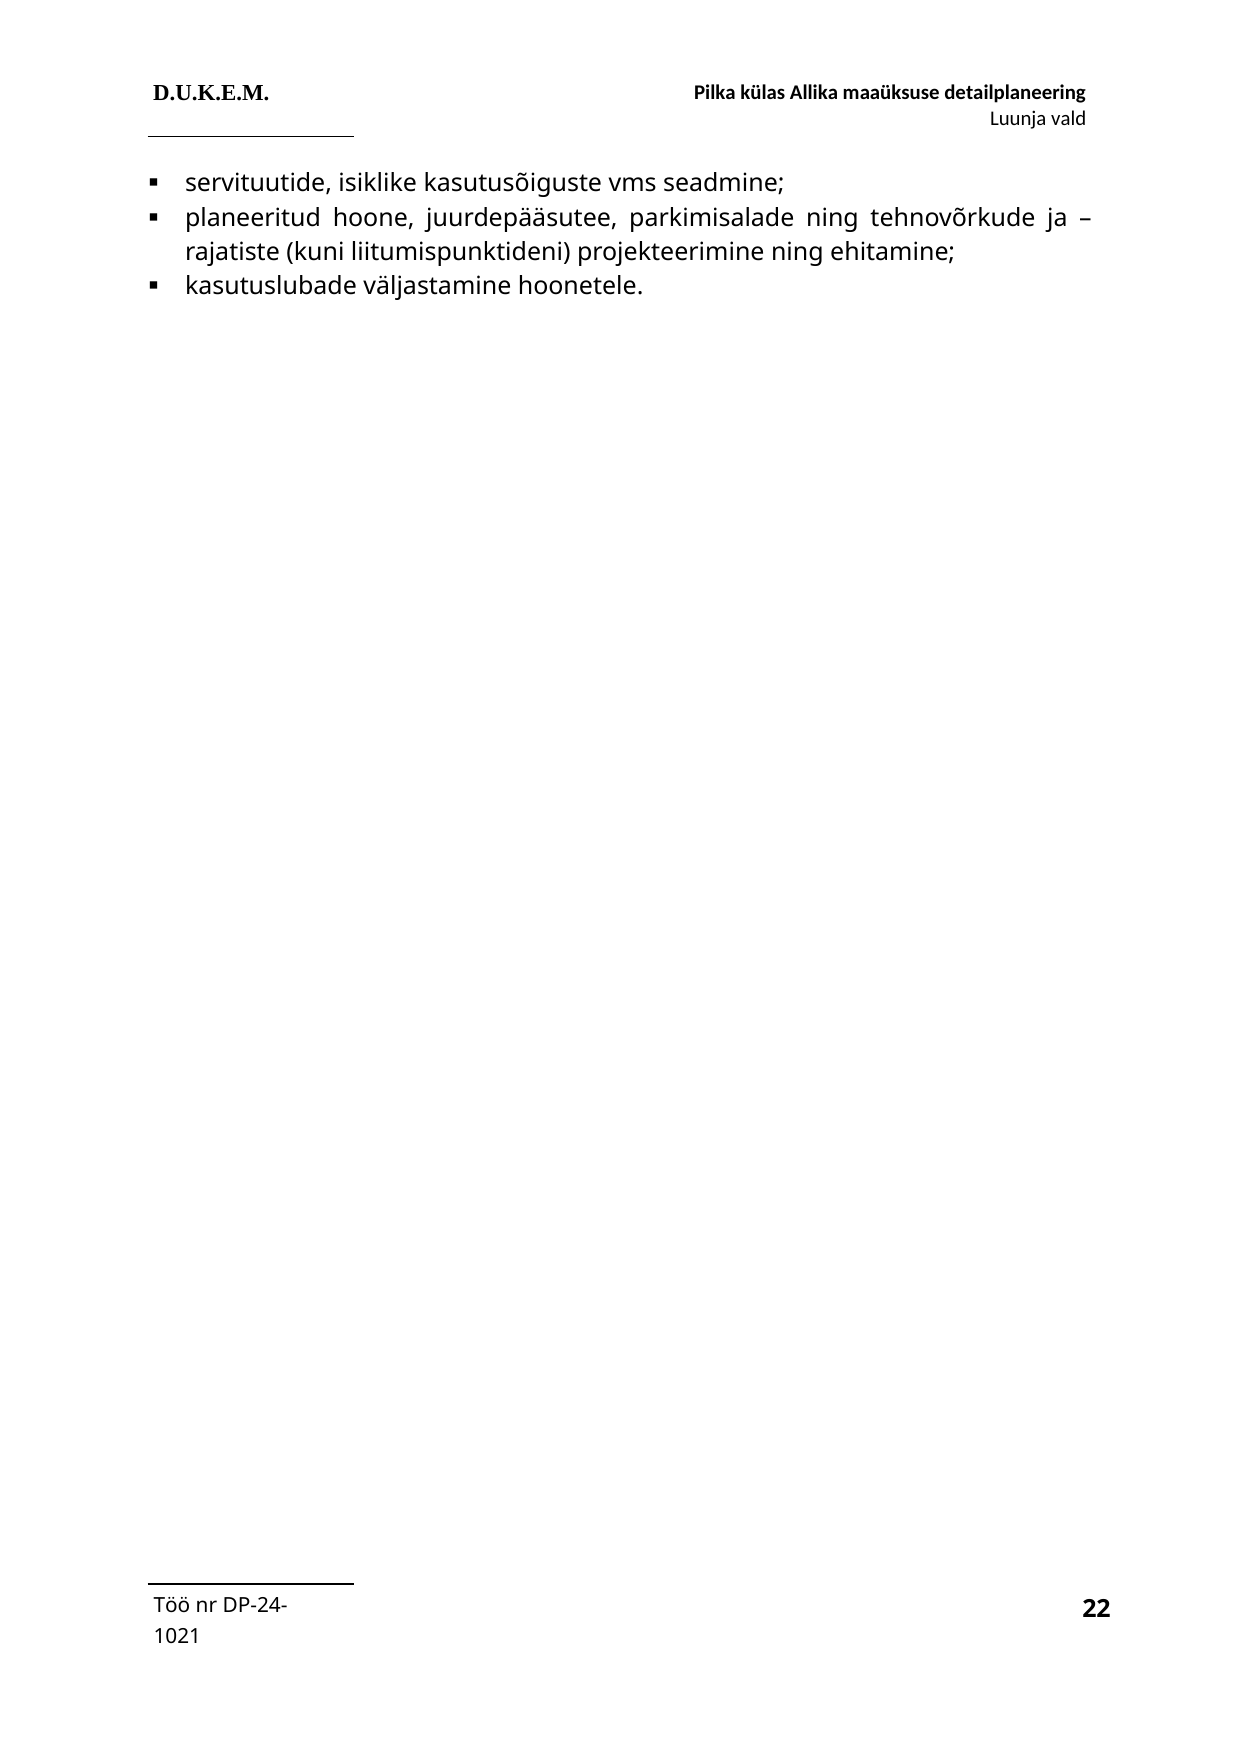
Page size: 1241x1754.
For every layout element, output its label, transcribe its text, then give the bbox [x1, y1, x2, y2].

list planeeritud hoone, juurdepääsutee, parkimisalade ning tehnovõrkude ja –rajatiste (kuni liitumispunktideni) projekteerimine ning ehitamine; [148, 199, 1093, 267]
list kasutuslubade väljastamine hoonetele. [148, 267, 1093, 301]
list servituutide, isiklike kasutusõiguste vms seadmine; [148, 165, 1093, 199]
